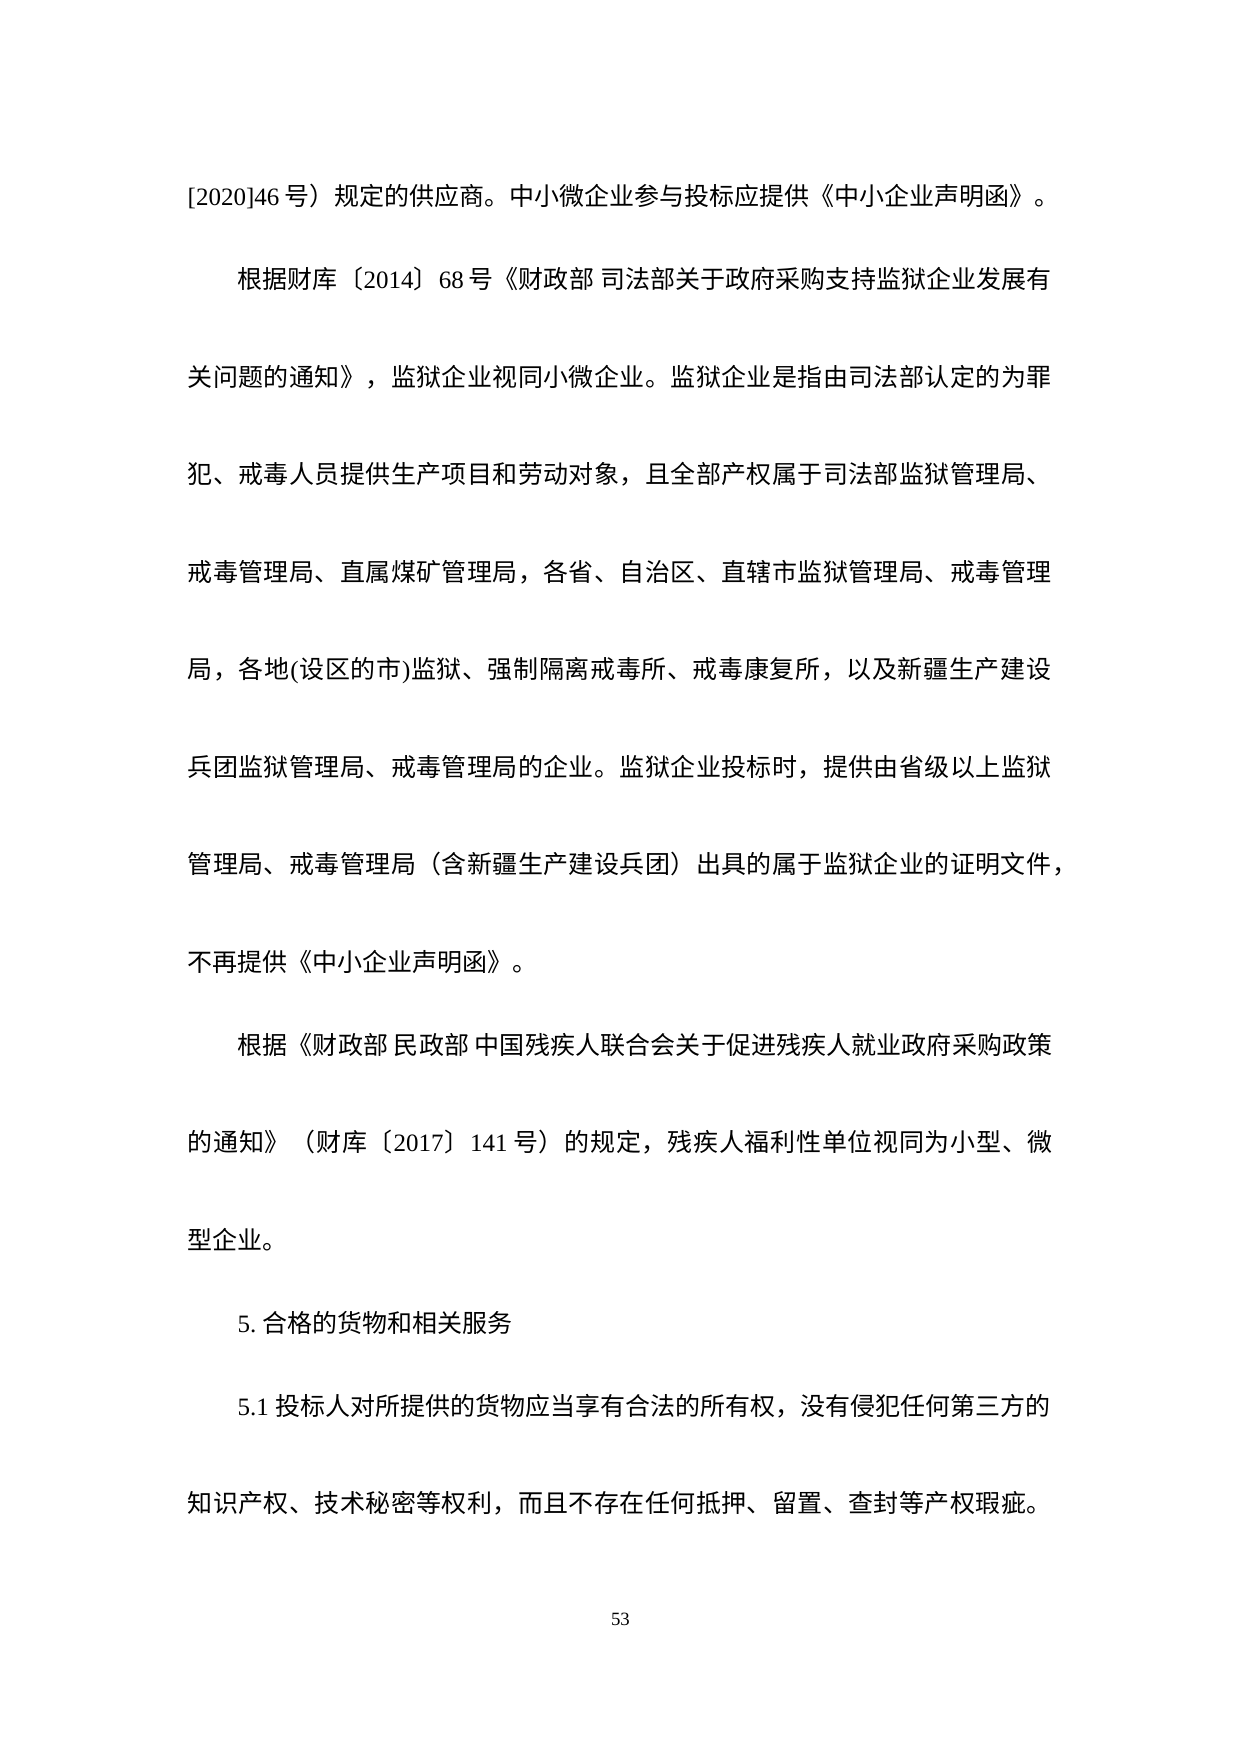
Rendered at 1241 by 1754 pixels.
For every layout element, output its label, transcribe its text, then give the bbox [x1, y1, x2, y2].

text 根据《财政部 民政部 中国残疾人联合会关于促进残疾人就业政府采购政策的通知》（财库〔2017〕141号）的规定，残疾人福利性单位视同为小型、微型企业。 [187, 1011, 1053, 1271]
text 根据财库〔2014〕68号《财政部 司法部关于政府采购支持监狱企业发展有关问题的通知》，监狱企业视同小微企业。监狱企业是指由司法部认定的为罪犯、戒毒人员提供生产项目和劳动对象，且全部产权属于司法部监狱管理局、戒毒管理局、直属煤矿管理局，各省、自治区、直辖市监狱管理局、戒毒管理局，各地(设区的市)监狱、强制隔离戒毒所、戒毒康复所，以及新疆生产建设兵团监狱管理局、戒毒管理局的企业。监狱企业投标时，提供由省级以上监狱管理局、戒毒管理局（含新疆生产建设兵团）出具的属于监狱企业的证明文件，不再提供《中小企业声明函》。 [187, 245, 1053, 993]
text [187, 162, 1053, 227]
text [187, 1372, 1053, 1534]
text 5. 合格的货物和相关服务 [187, 1289, 1053, 1354]
